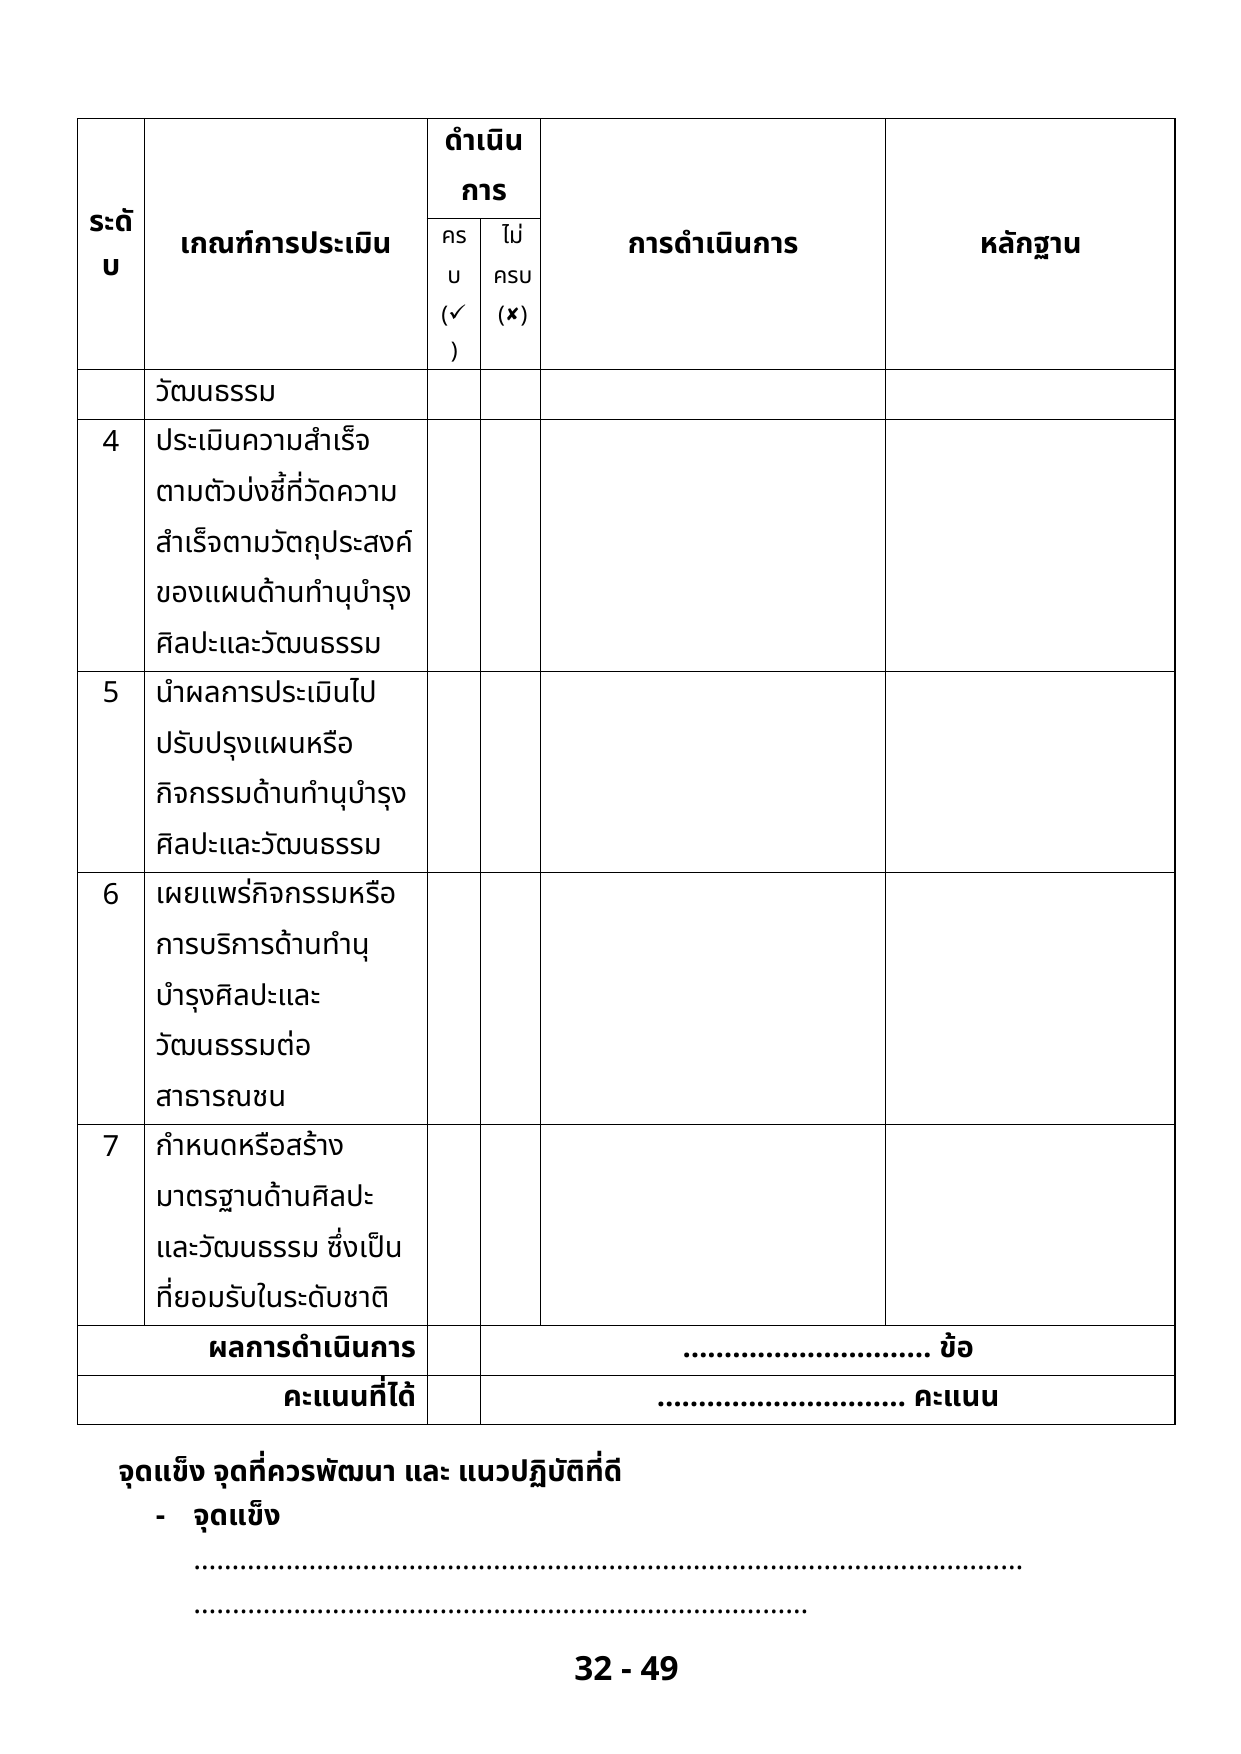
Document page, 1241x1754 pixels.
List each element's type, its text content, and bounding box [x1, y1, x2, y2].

table_header หลักฐาน [886, 119, 1174, 369]
table_cell [428, 873, 480, 1124]
table_cell กำหนดหรือสร้างมาตรฐานด้านศิลปะและวัฒนธรรม ซึ่งเป็นที่ยอมรับในระดับชาติ [145, 1125, 427, 1325]
table_header ระดับ [78, 119, 144, 369]
table_cell คะแนนที่ได้ [78, 1376, 427, 1424]
table_cell [886, 420, 1174, 671]
table_cell ผลการดำเนินการ [78, 1326, 427, 1374]
table_cell [481, 873, 540, 1124]
table_cell ………………………… คะแนน [481, 1376, 1174, 1424]
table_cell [145, 370, 427, 419]
text จุดแข็ง จุดที่ควรพัฒนา และ แนวปฏิบัติที่ดี [118, 1450, 1134, 1494]
table_cell ครบ () [428, 219, 480, 369]
table_cell [886, 873, 1174, 1124]
table_cell [481, 370, 540, 419]
table_cell ประเมินความสำเร็จตามตัวบ่งชี้ที่วัดความสำเร็จตามวัตถุประสงค์ของแผนด้านทำนุบำรุงศิลปะและวัฒนธรรม [145, 420, 427, 671]
table_cell ไม่ครบ () [481, 219, 540, 369]
table_cell 3 [78, 370, 144, 419]
table_cell [481, 1125, 540, 1325]
table_cell [541, 1125, 885, 1325]
table_cell นำผลการประเมินไปปรับปรุงแผนหรือกิจกรรมด้านทำนุบำรุงศิลปะและวัฒนธรรม [145, 672, 427, 872]
table_cell [886, 1125, 1174, 1325]
table_cell [428, 1125, 480, 1325]
table_cell ………………………… ข้อ [481, 1326, 1174, 1374]
table_header เกณฑ์การประเมิน [145, 119, 427, 369]
table_header ดำเนินการ [428, 119, 540, 218]
table_cell [428, 1376, 480, 1424]
table_cell เผยแพร่กิจกรรมหรือการบริการด้านทำนุบำรุงศิลปะและวัฒนธรรมต่อสาธารณชน [145, 873, 427, 1124]
table_cell [541, 420, 885, 671]
table_cell [886, 370, 1174, 419]
table_cell [886, 672, 1174, 872]
table_cell 6 [78, 873, 144, 1124]
table_cell [428, 672, 480, 872]
table_cell 7 [78, 1125, 144, 1325]
table_cell [541, 370, 885, 419]
table_header การดำเนินการ [541, 119, 885, 369]
table_cell 4 [78, 420, 144, 671]
table_cell 5 [78, 672, 144, 872]
list จุดแข็ง …………………………………………………………………………………………………..………………………………………………………………… [156, 1494, 1134, 1627]
table_cell [541, 873, 885, 1124]
table_cell [481, 420, 540, 671]
table_cell [428, 1326, 480, 1374]
table_cell [481, 672, 540, 872]
table_cell [428, 370, 480, 419]
table_cell [428, 420, 480, 671]
table_cell [541, 672, 885, 872]
